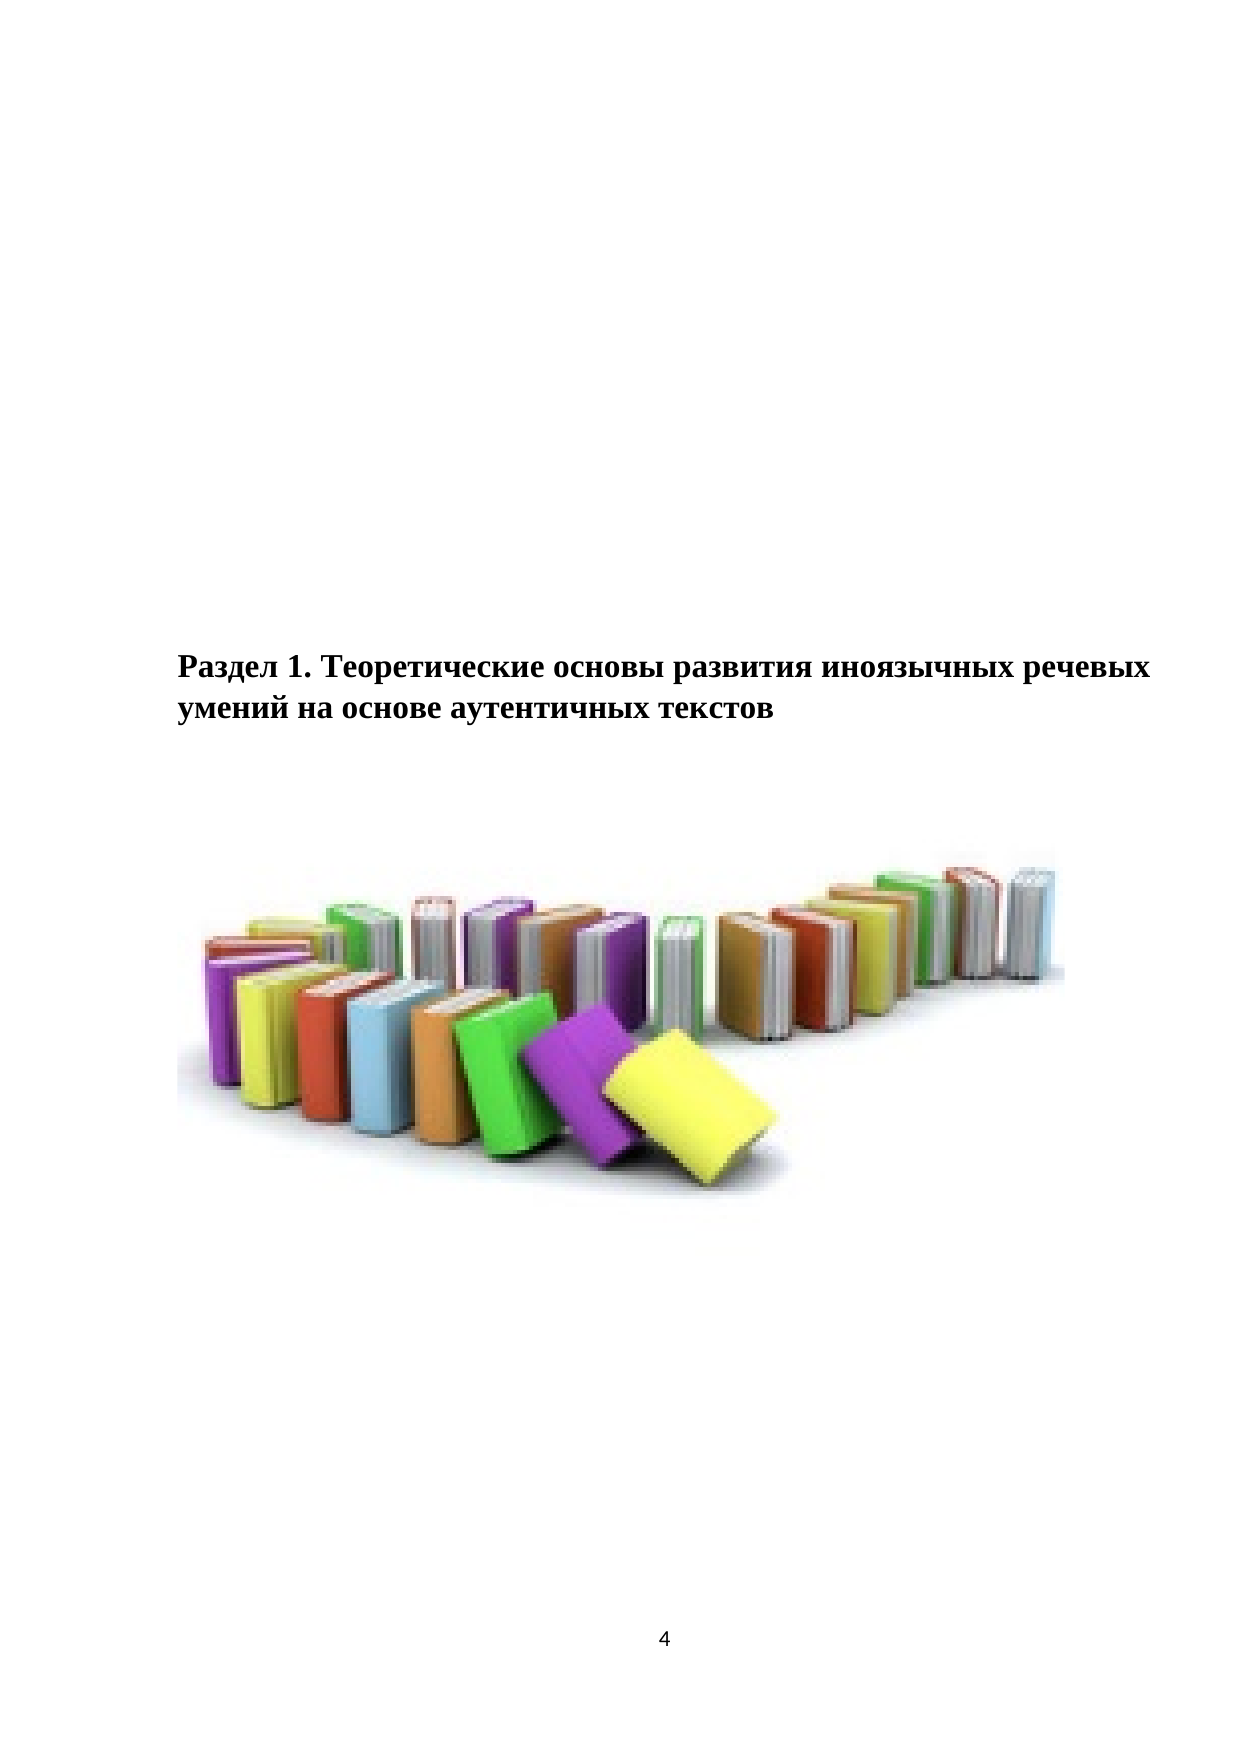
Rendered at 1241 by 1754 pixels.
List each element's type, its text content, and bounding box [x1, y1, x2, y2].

text Раздел 1. Теоретические основы развития иноязычных речевых умений на основе аутентичных текстов [177, 646, 1152, 726]
picture [177, 803, 1065, 1263]
